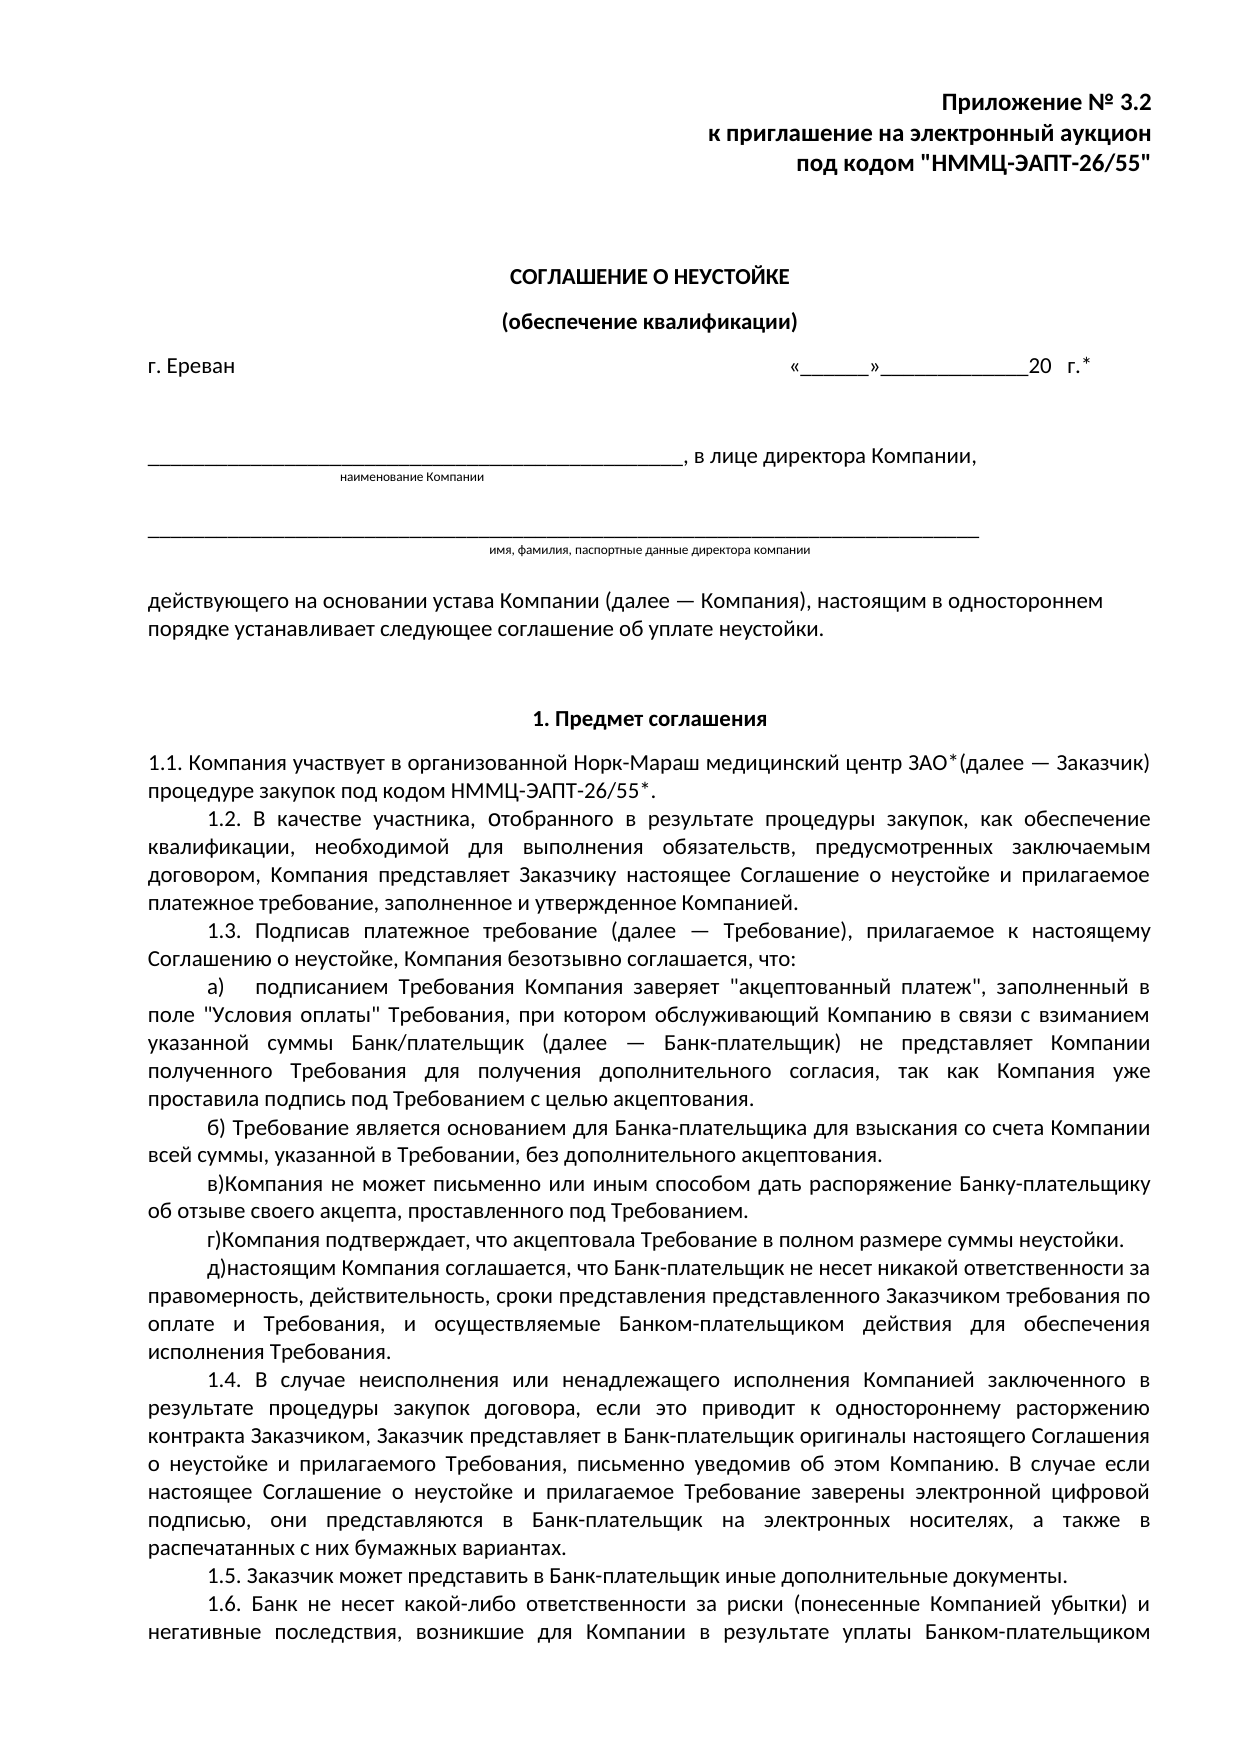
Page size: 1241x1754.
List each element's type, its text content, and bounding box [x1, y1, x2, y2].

text д)настоящим Компания соглашается, что Банк-плательщик не несет никакой ответственности за правомерность, действительность, сроки представления представленного Заказчиком требования по оплате и Требования, и осуществляемые Банком-плательщиком действия для обеспечения исполнения Требования. [148, 1253, 1152, 1365]
text _________________________________________________________________________ [148, 513, 1152, 542]
text СОГЛАШЕНИЕ О НЕУСТОЙКЕ [148, 262, 1152, 290]
text Приложение № 3.2 [148, 86, 1152, 117]
table_header г. Ереван [136, 351, 635, 396]
text _______________________________________________, в лице директора Компании, [148, 441, 1152, 469]
text под кодом "НММЦ-ЭАПТ-26/55" [177, 147, 1152, 178]
text 1.3. Подписав платежное требование (далее — Требование), прилагаемое к настоящему Соглашению о неустойке, Компания безотзывно соглашается, что: [148, 916, 1152, 972]
table_header «______»_____________20 г.* [635, 351, 1104, 396]
text в)Компания не может письменно или иным способом дать распоряжение Банку-плательщику об отзыве своего акцепта, проставленного под Требованием. [148, 1169, 1152, 1225]
text 1.5. Заказчик может представить в Банк-плательщик иные дополнительные документы. [148, 1561, 1152, 1589]
text (обеспечение квалификации) [148, 307, 1152, 335]
text порядке устанавливает следующее соглашение об уплате неустойки. [148, 614, 1152, 642]
text 1.1. Компания участвует в организованной Норк-Мараш медицинский центр ЗАО*(далее — Заказчик) процедуре закупок под кодом НММЦ-ЭАПТ-26/55*. [148, 748, 1152, 804]
text наименование Компании [340, 469, 1152, 497]
text 1.2. В качестве участника, օтобранного в результате процедуры закупок, как обеспечение квалификации, необходимой для выполнения обязательств, предусмотренных заключаемым договором, Kомпания представляет Заказчику настоящее Соглашение о неустойке и прилагаемое платежное требование, заполненное и утвержденное Компанией. [148, 804, 1152, 916]
text г)Компания подтверждает, что акцептовала Требование в полном размере суммы неустойки. [148, 1225, 1152, 1253]
text б) Требование является основанием для Банка-плательщика для взыскания со счета Компании всей суммы, указанной в Требовании, без дополнительного акцептования. [148, 1113, 1152, 1169]
text 1.4. В случае неисполнения или ненадлежащего исполнения Компанией заключенного в результате процедуры закупок договора, если это приводит к одностороннему расторжению контракта Заказчиком, Заказчик представляет в Банк-плательщик оригиналы настоящего Соглашения о неустойке и прилагаемого Требования, письменно уведомив об этом Компанию. В случае если настоящее Соглашение о неустойке и прилагаемое Требование заверены электронной цифровой подписью, они представляются в Банк-плательщик на электронных носителях, а также в распечатанных с них бумажных вариантах. [148, 1365, 1152, 1561]
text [148, 1589, 1152, 1645]
text имя, фамилия, паспортные данные директора компании [148, 542, 1152, 569]
text а) подписанием Требования Компания заверяет "акцептованный платеж", заполненный в поле "Условия оплаты" Требования, при котором обслуживающий Компанию в связи с взиманием указанной суммы Банк/плательщик (далее — Банк-плательщик) не представляет Компании полученного Требования для получения дополнительного согласия, так как Компания уже проставила подпись под Требованием с целью акцептования. [148, 972, 1152, 1113]
text к приглашение на электронный аукцион [177, 117, 1152, 147]
text 1. Предмет соглашения [148, 704, 1152, 732]
text действующего на основании устава Компании (далее — Компания), настоящим в одностороннем [148, 586, 1152, 614]
